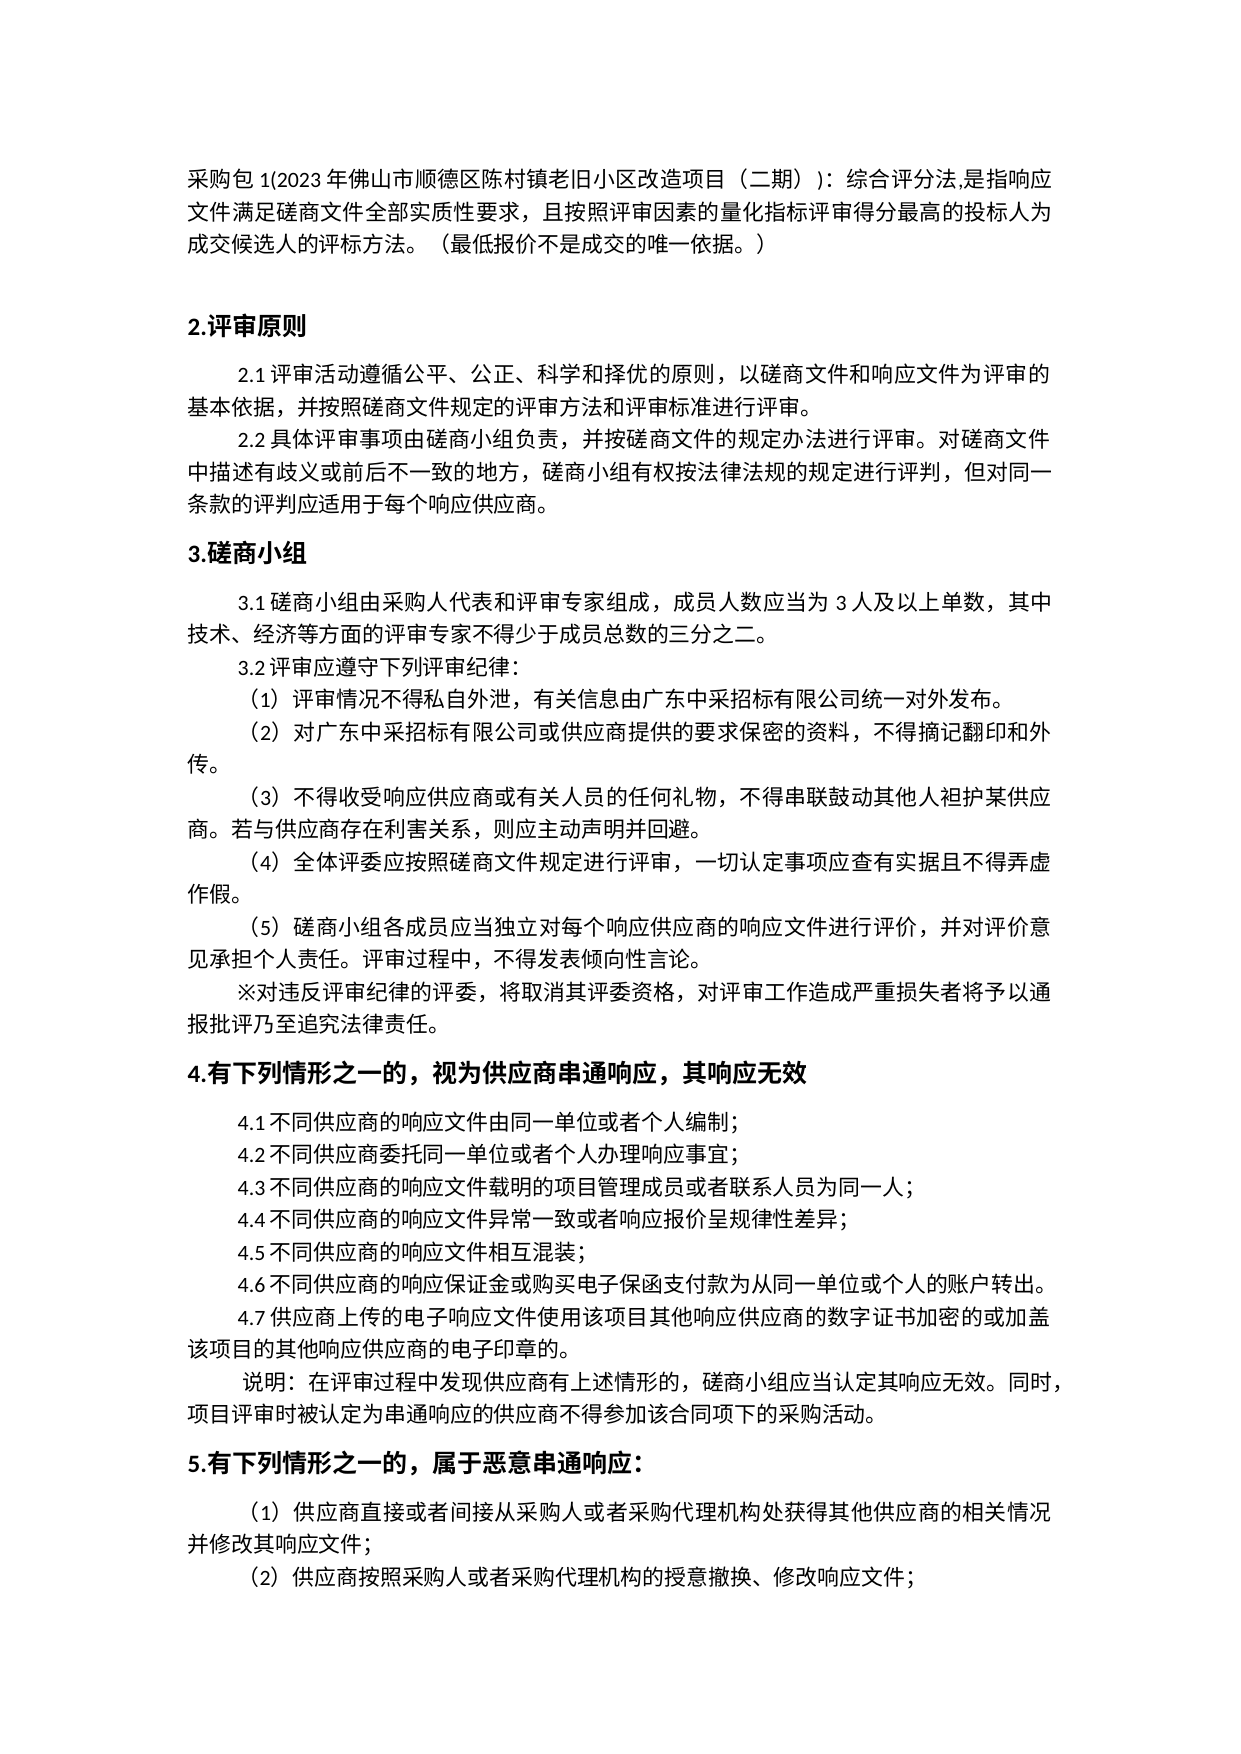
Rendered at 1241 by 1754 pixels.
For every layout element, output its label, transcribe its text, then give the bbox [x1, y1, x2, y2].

text （2）供应商按照采购人或者采购代理机构的授意撤换、修改响应文件； [187, 1559, 1053, 1592]
text 3.2评审应遵守下列评审纪律： [187, 649, 1053, 682]
text 2.评审原则 [187, 292, 1053, 357]
text 3.磋商小组 [187, 519, 1053, 584]
text 采购包1(2023年佛山市顺德区陈村镇老旧小区改造项目（二期）)：综合评分法,是指响应文件满足磋商文件全部实质性要求，且按照评审因素的量化指标评审得分最高的投标人为成交候选人的评标方法。（最低报价不是成交的唯一依据。） [187, 162, 1053, 259]
text 2.2具体评审事项由磋商小组负责，并按磋商文件的规定办法进行评审。对磋商文件中描述有歧义或前后不一致的地方，磋商小组有权按法律法规的规定进行评判，但对同一条款的评判应适用于每个响应供应商。 [187, 422, 1053, 519]
text 说明：在评审过程中发现供应商有上述情形的，磋商小组应当认定其响应无效。同时，项目评审时被认定为串通响应的供应商不得参加该合同项下的采购活动。 [187, 1364, 1053, 1429]
text 4.1不同供应商的响应文件由同一单位或者个人编制； [187, 1104, 1053, 1137]
text （1）供应商直接或者间接从采购人或者采购代理机构处获得其他供应商的相关情况并修改其响应文件； [187, 1494, 1053, 1559]
text 4.6不同供应商的响应保证金或购买电子保函支付款为从同一单位或个人的账户转出。 [187, 1267, 1053, 1299]
text 5.有下列情形之一的，属于恶意串通响应： [187, 1429, 1053, 1494]
text （4）全体评委应按照磋商文件规定进行评审，一切认定事项应查有实据且不得弄虚作假。 [187, 844, 1053, 909]
text ※对违反评审纪律的评委，将取消其评委资格，对评审工作造成严重损失者将予以通报批评乃至追究法律责任。 [187, 974, 1053, 1039]
text 4.3不同供应商的响应文件载明的项目管理成员或者联系人员为同一人； [187, 1169, 1053, 1202]
text 3.1磋商小组由采购人代表和评审专家组成，成员人数应当为3人及以上单数，其中技术、经济等方面的评审专家不得少于成员总数的三分之二。 [187, 584, 1053, 649]
text 4.5不同供应商的响应文件相互混装； [187, 1234, 1053, 1267]
text 4.有下列情形之一的，视为供应商串通响应，其响应无效 [187, 1039, 1053, 1104]
text （1）评审情况不得私自外泄，有关信息由广东中采招标有限公司统一对外发布。 [187, 682, 1053, 714]
text 4.7供应商上传的电子响应文件使用该项目其他响应供应商的数字证书加密的或加盖该项目的其他响应供应商的电子印章的。 [187, 1299, 1053, 1364]
text 2.1评审活动遵循公平、公正、科学和择优的原则，以磋商文件和响应文件为评审的基本依据，并按照磋商文件规定的评审方法和评审标准进行评审。 [187, 357, 1053, 422]
text （3）不得收受响应供应商或有关人员的任何礼物，不得串联鼓动其他人袒护某供应商。若与供应商存在利害关系，则应主动声明并回避。 [187, 779, 1053, 844]
text 4.4不同供应商的响应文件异常一致或者响应报价呈规律性差异； [187, 1202, 1053, 1234]
text 4.2不同供应商委托同一单位或者个人办理响应事宜； [187, 1137, 1053, 1169]
text （5）磋商小组各成员应当独立对每个响应供应商的响应文件进行评价，并对评价意见承担个人责任。评审过程中，不得发表倾向性言论。 [187, 909, 1053, 974]
text （2）对广东中采招标有限公司或供应商提供的要求保密的资料，不得摘记翻印和外传。 [187, 714, 1053, 779]
